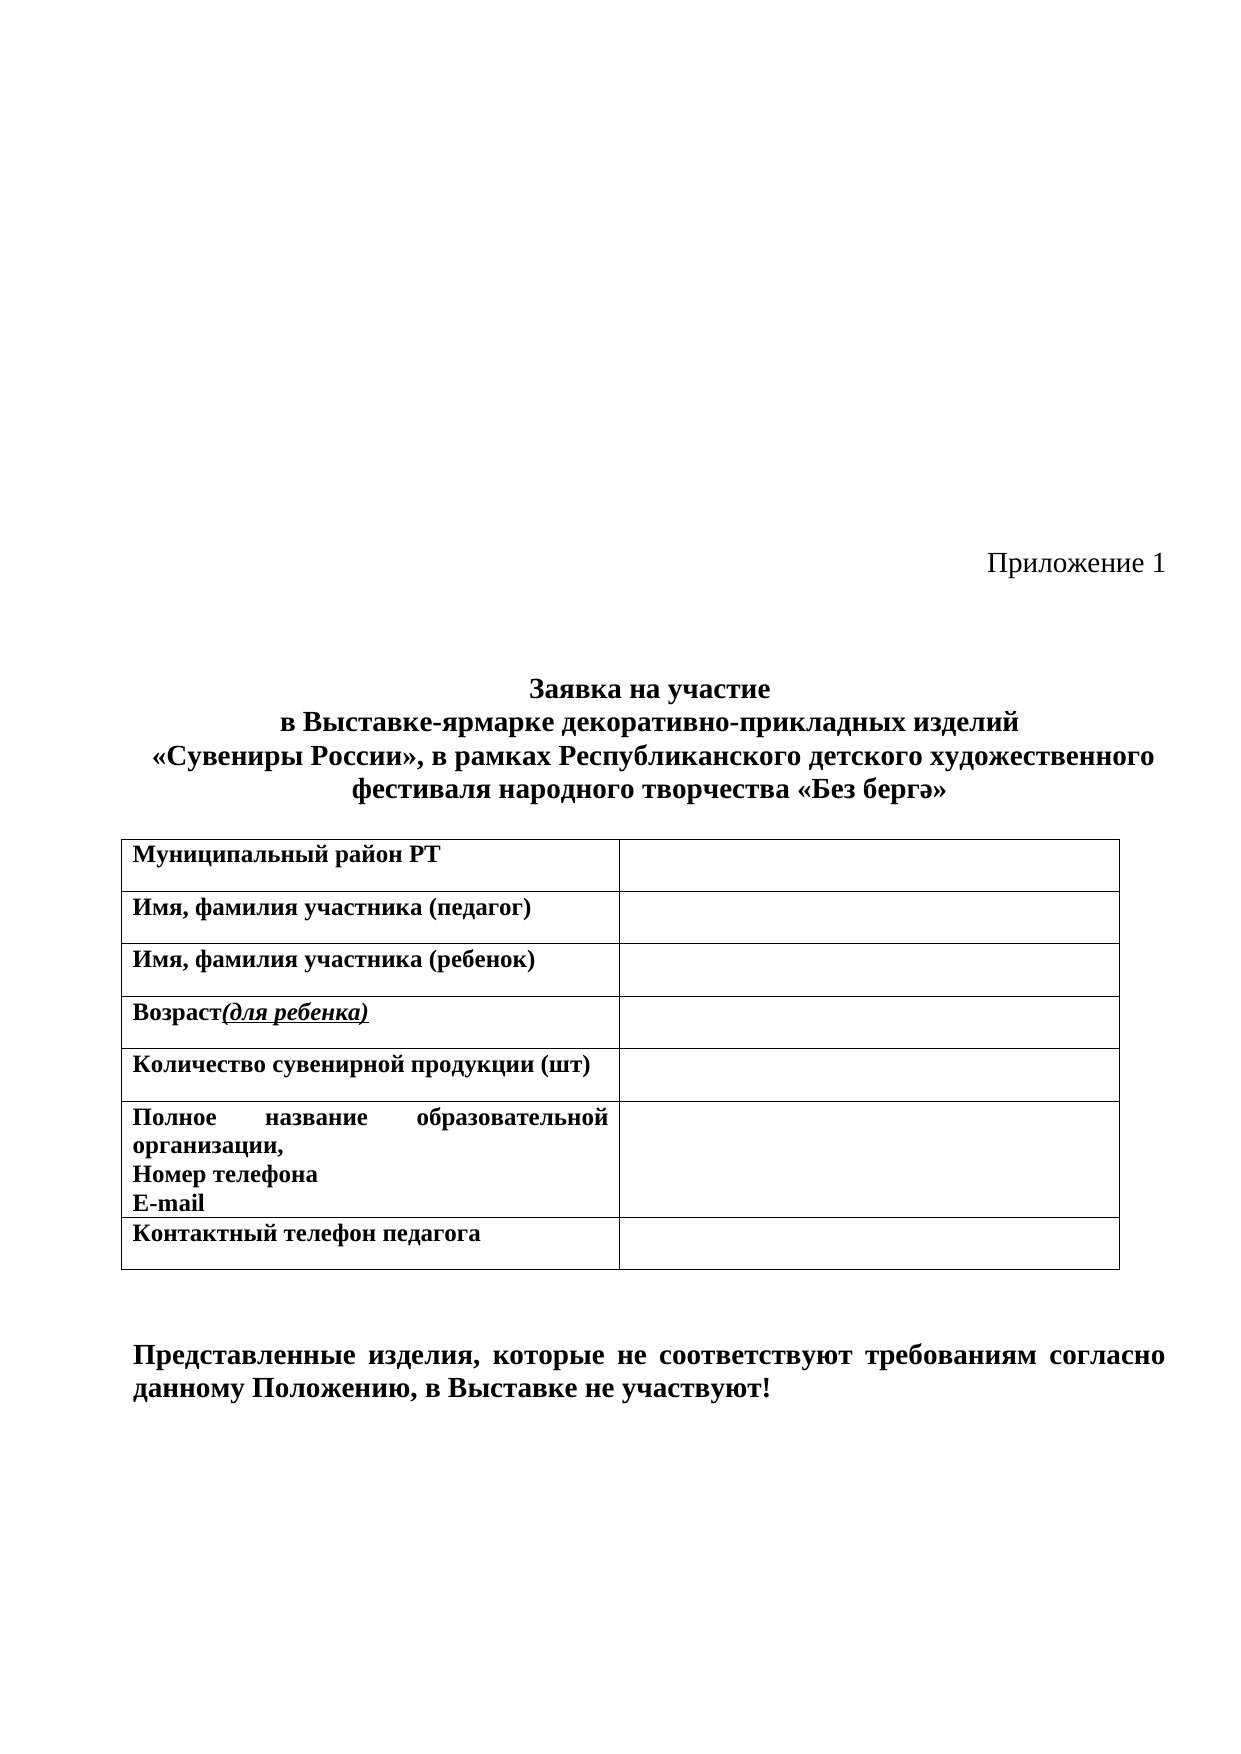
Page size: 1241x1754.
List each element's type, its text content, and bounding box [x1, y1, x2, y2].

text Приложение 1 [133, 545, 1166, 579]
table_cell [620, 892, 1119, 943]
table_cell [620, 997, 1119, 1048]
table_cell [620, 1218, 1119, 1269]
table_cell Количество сувенирной продукции (шт) [122, 1049, 619, 1101]
text Представленные изделия, которые не соответствуют требованиям согласно данному Положению, в Выставке не участвуют! [133, 1337, 1166, 1404]
table_cell Полное название образовательной организации, Номер телефона E-mail [122, 1102, 619, 1217]
table_cell Возраст(для ребенка) [122, 997, 619, 1048]
table_header Муниципальный район РТ [122, 840, 619, 891]
table_header [620, 840, 1119, 891]
table_cell Имя, фамилия участника (педагог) [122, 892, 619, 943]
text фестиваля народного творчества «Без бергә» [133, 771, 1166, 805]
text «Сувениры России», в рамках Республиканского детского художественного [133, 738, 1166, 771]
text Заявка на участие [133, 671, 1166, 704]
table_cell [620, 944, 1119, 996]
table_cell [620, 1102, 1119, 1217]
text в Выставке-ярмарке декоративно-прикладных изделий [133, 704, 1166, 738]
table_cell [620, 1049, 1119, 1101]
table_cell Имя, фамилия участника (ребенок) [122, 944, 619, 996]
table_cell Контактный телефон педагога [122, 1218, 619, 1269]
